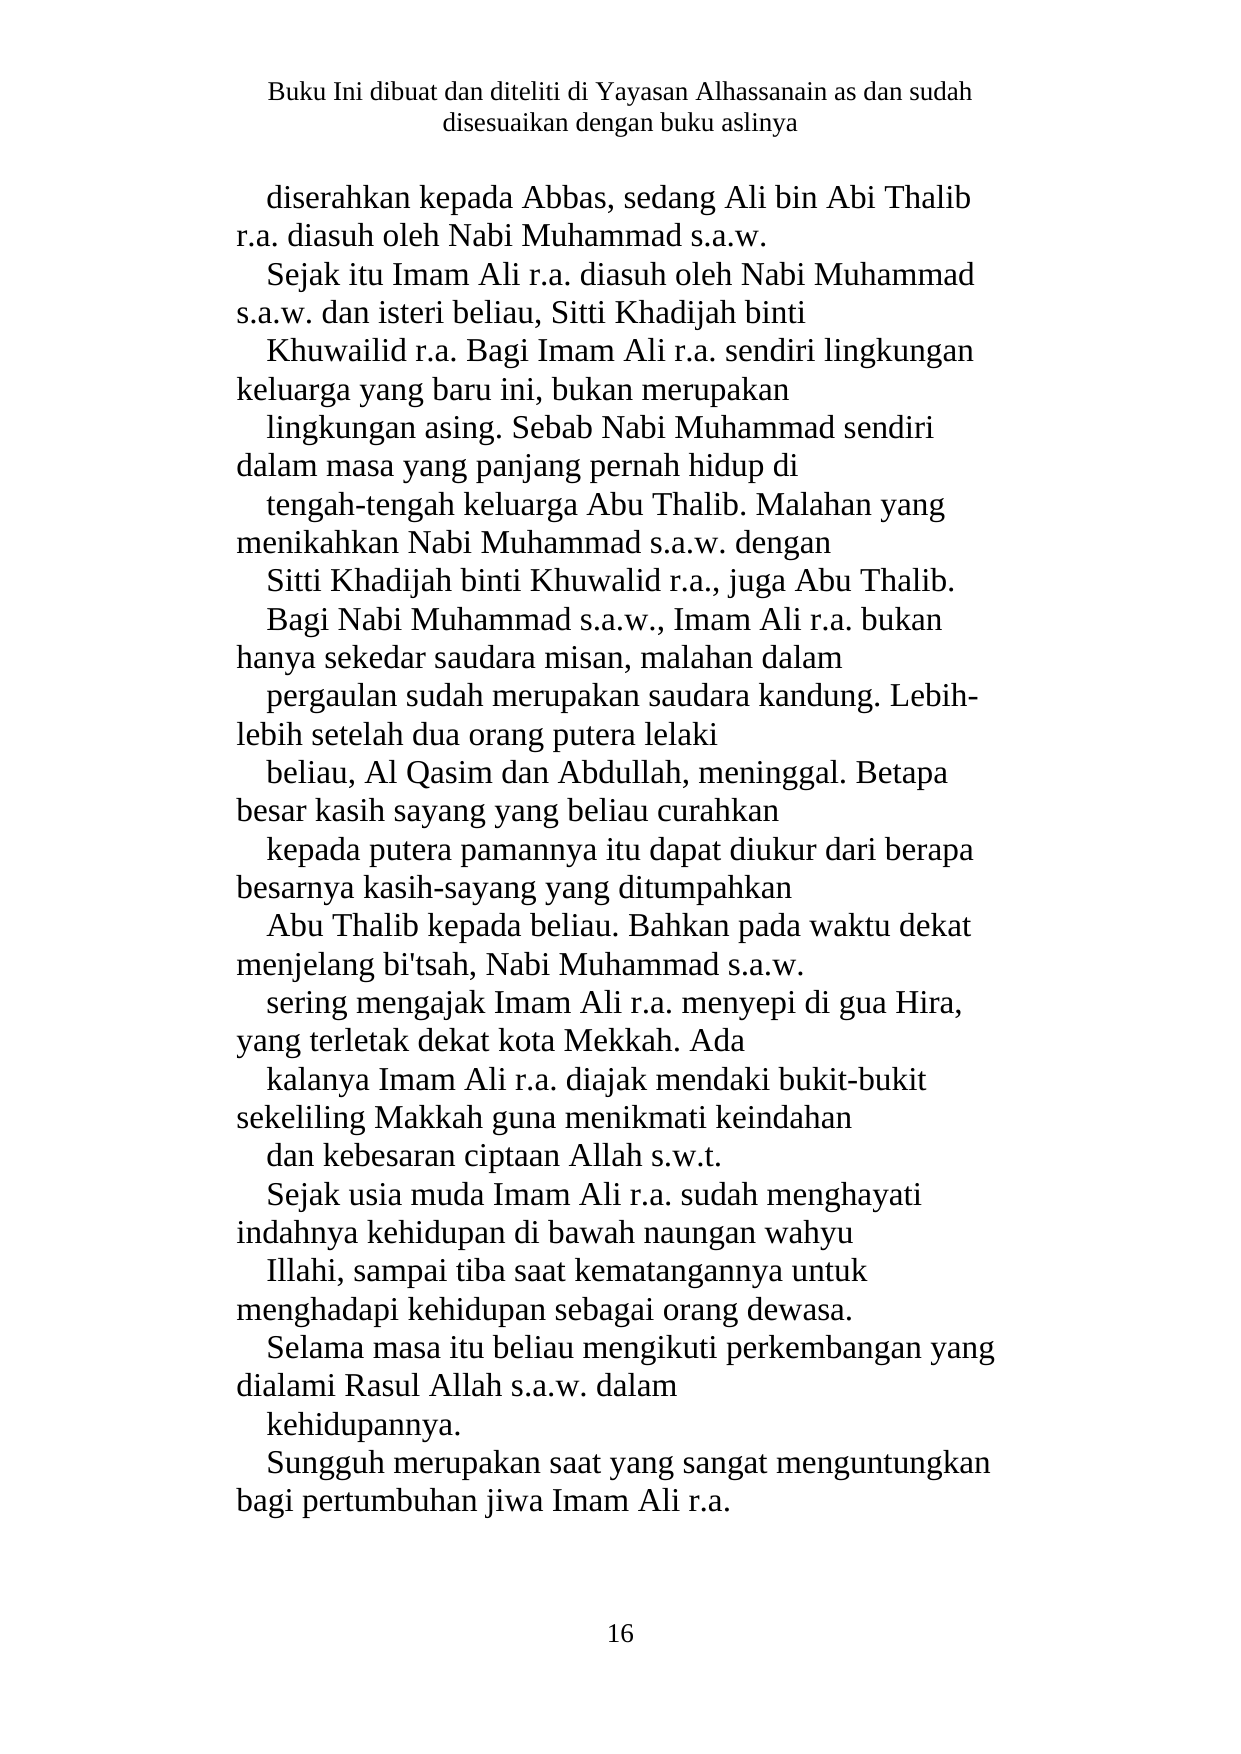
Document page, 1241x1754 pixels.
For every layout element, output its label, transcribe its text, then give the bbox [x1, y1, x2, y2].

text dan kebesaran ciptaan Allah s.w.t. [236, 1136, 1004, 1174]
text Selama masa itu beliau mengikuti perkembangan yang dialami Rasul Allah s.a.w. dalam [236, 1327, 1004, 1404]
text Sitti Khadijah binti Khuwalid r.a., juga Abu Thalib. [236, 561, 1004, 599]
text Bagi Nabi Muhammad s.a.w., Imam Ali r.a. bukan hanya sekedar saudara misan, malahan dalam [236, 599, 1004, 676]
text tengah-tengah keluarga Abu Thalib. Malahan yang menikahkan Nabi Muhammad s.a.w. dengan [236, 484, 1004, 561]
text Khuwailid r.a. Bagi Imam Ali r.a. sendiri lingkungan keluarga yang baru ini, bukan merupakan [236, 331, 1004, 407]
text Sejak usia muda Imam Ali r.a. sudah menghayati indahnya kehidupan di bawah naungan wahyu [236, 1174, 1004, 1251]
text kepada putera pamannya itu dapat diukur dari berapa besarnya kasih-sayang yang ditumpahkan [236, 829, 1004, 906]
text Sungguh merupakan saat yang sangat menguntungkan bagi pertumbuhan jiwa Imam Ali r.a. [236, 1442, 1004, 1519]
text Abu Thalib kepada beliau. Bahkan pada waktu dekat menjelang bi'tsah, Nabi Muhammad s.a.w. [236, 906, 1004, 982]
text lingkungan asing. Sebab Nabi Muhammad sendiri dalam masa yang panjang pernah hidup di [236, 407, 1004, 484]
text diserahkan kepada Abbas, sedang Ali bin Abi Thalib r.a. diasuh oleh Nabi Muhammad s.a.w. [236, 177, 1004, 254]
text beliau, Al Qasim dan Abdullah, meninggal. Betapa besar kasih sayang yang beliau curahkan [236, 752, 1004, 829]
text sering mengajak Imam Ali r.a. menyepi di gua Hira, yang terletak dekat kota Mekkah. Ada [236, 982, 1004, 1059]
text kehidupannya. [236, 1404, 1004, 1442]
text kalanya Imam Ali r.a. diajak mendaki bukit-bukit sekeliling Makkah guna menikmati keindahan [236, 1059, 1004, 1136]
text Sejak itu Imam Ali r.a. diasuh oleh Nabi Muhammad s.a.w. dan isteri beliau, Sitti Khadijah binti [236, 254, 1004, 331]
text pergaulan sudah merupakan saudara kandung. Lebih-lebih setelah dua orang putera lelaki [236, 676, 1004, 752]
text Illahi, sampai tiba saat kematangannya untuk menghadapi kehidupan sebagai orang dewasa. [236, 1251, 1004, 1327]
